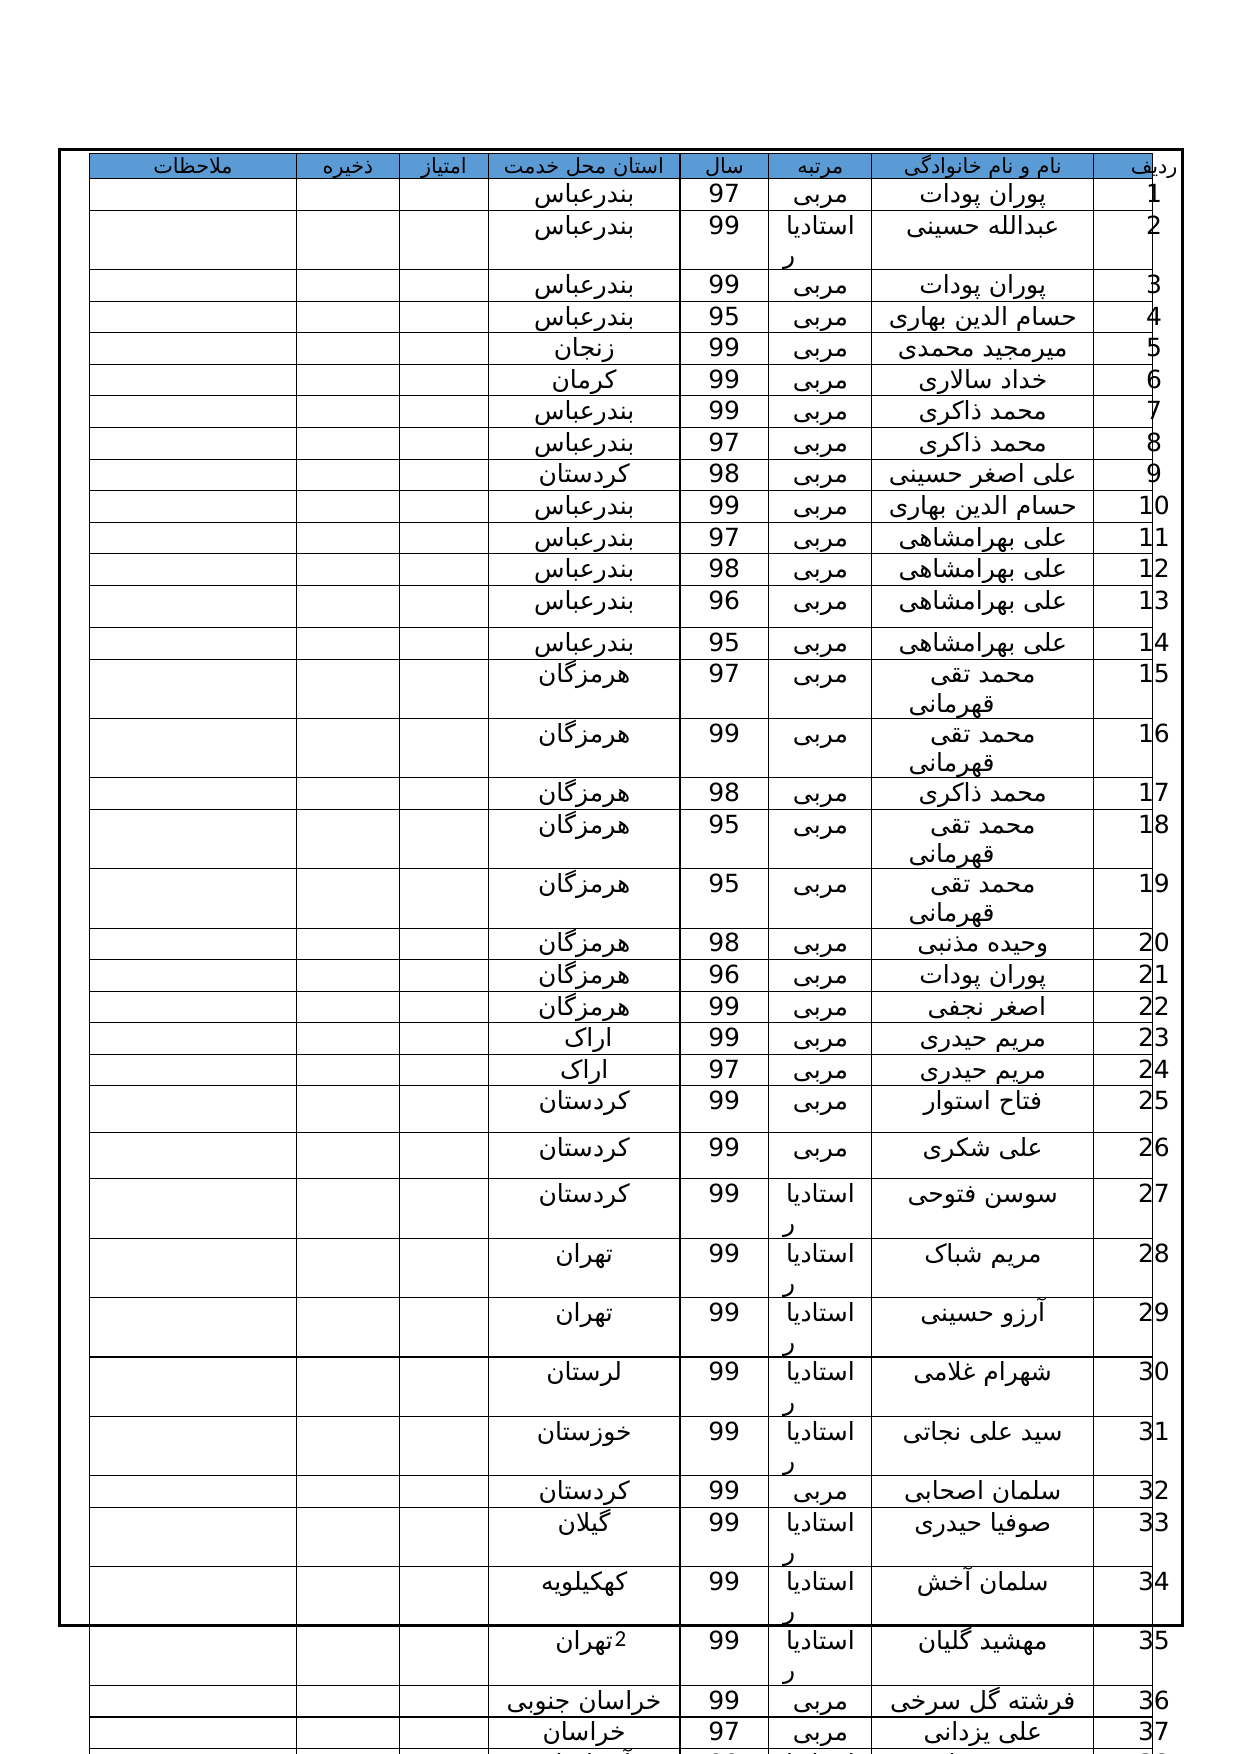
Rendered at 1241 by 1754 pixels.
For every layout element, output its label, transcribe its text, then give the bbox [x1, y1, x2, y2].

table_header گزارش جلسه : جلسه کارگروه تخصصی ترفیع در سال 1400 با حضور معاون محترم پژوهشی دانشگاه جناب آقای دکتر علی باقر طاهری‌نیا و مدیر کل محترم برنامه‌ریزی و امور پژوهشی جناب آقای دکتر سید محسن موسوی و سرکارخانم دکتر مرادی و سایر اعضا در دفتر معاونت پژوهش و فناوری آغاز شد. تعداد77پرونده ترفیع در این جلسه مورد بررسی قرار گرفت اسامی به شرح زیر است: [61, 151, 1181, 1624]
